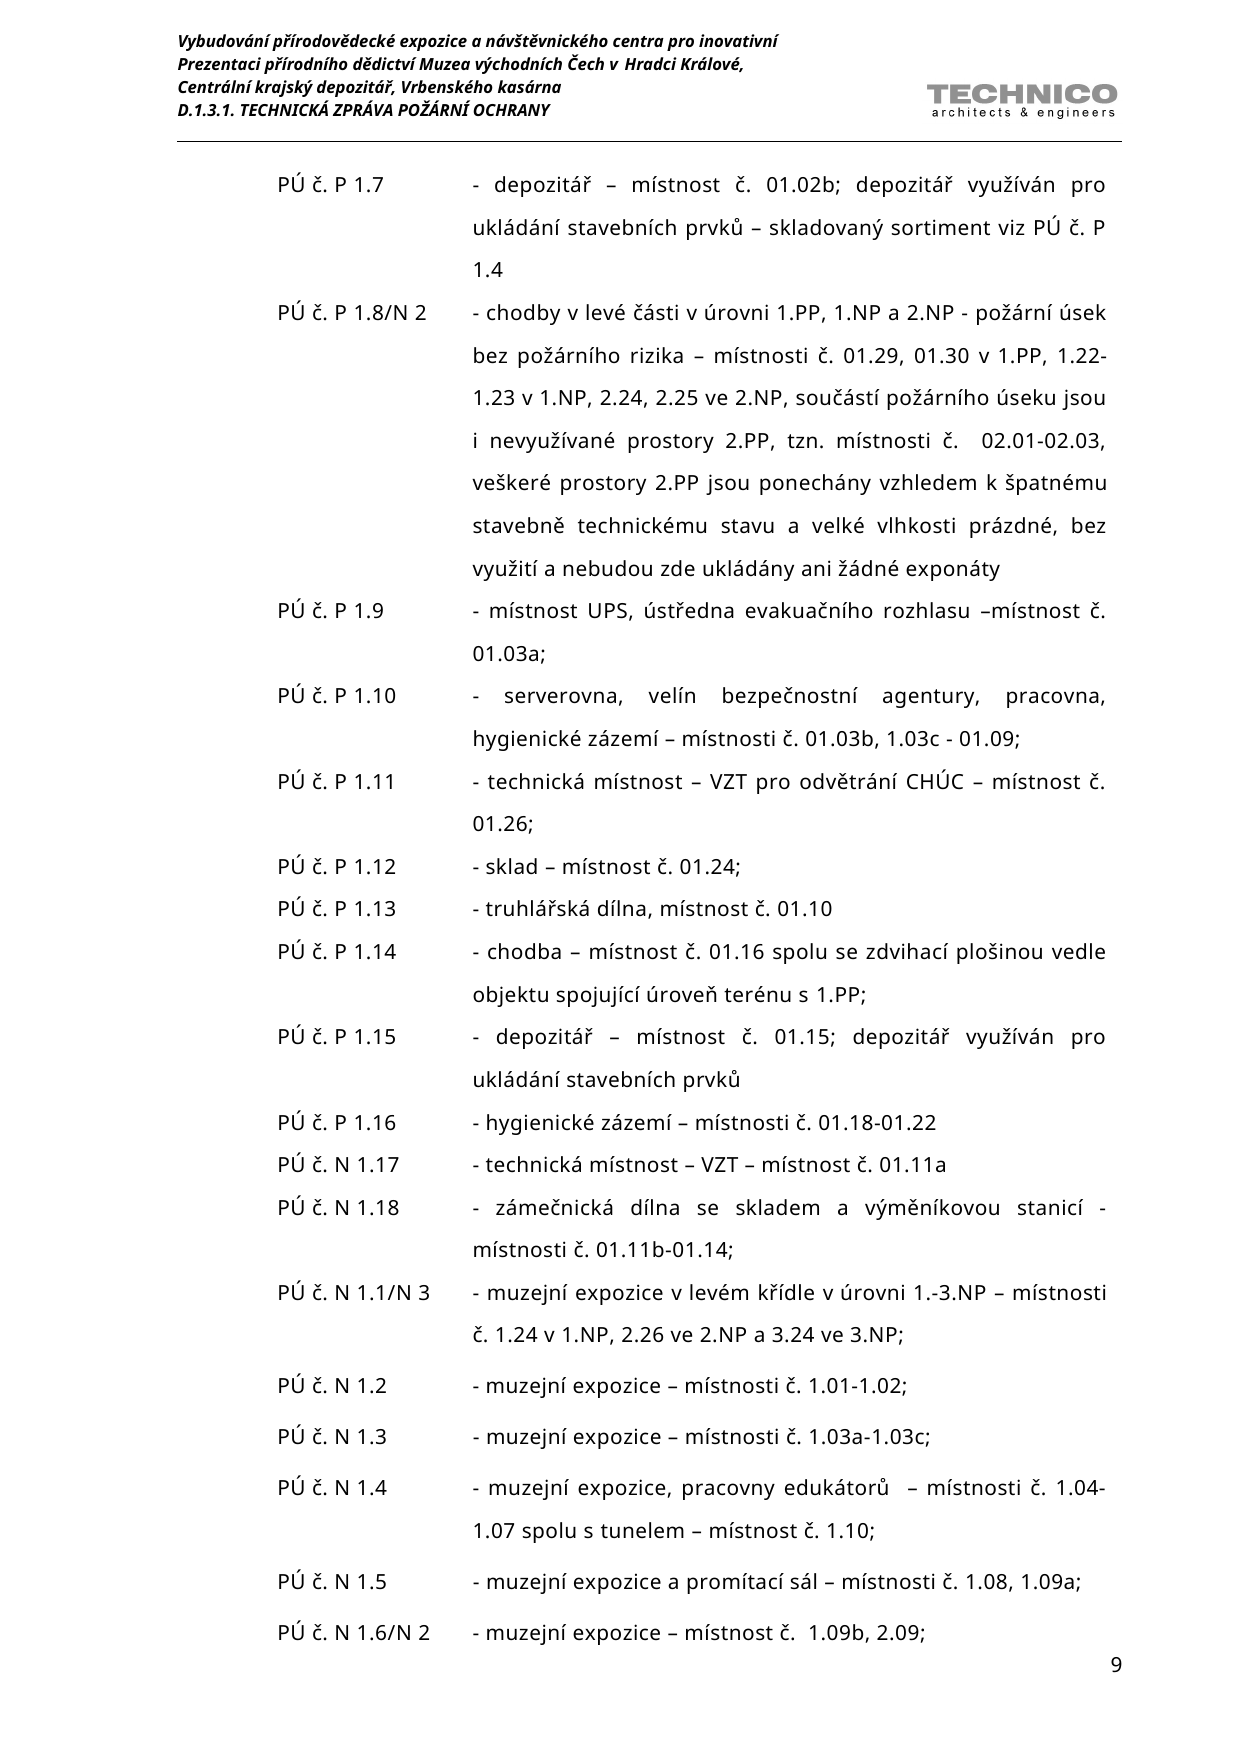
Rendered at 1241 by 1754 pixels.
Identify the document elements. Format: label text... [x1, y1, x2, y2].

text PÚ č. P 1.7 - depozitář – místnost č. 01.02b; depozitář využíván pro ukládání stavebních prvků – skladovaný sortiment viz PÚ č. P 1.4 [277, 170, 1107, 284]
text PÚ č. P 1.9 - místnost UPS, ústředna evakuačního rozhlasu –místnost č. 01.03a; [277, 596, 1107, 667]
text PÚ č. P 1.11 - technická místnost – VZT pro odvětrání CHÚC – místnost č. 01.26; [277, 767, 1107, 838]
text PÚ č. P 1.13 - truhlářská dílna, místnost č. 01.10 [277, 894, 1107, 923]
text PÚ č. N 1.2 - muzejní expozice – místnosti č. 1.01-1.02; [277, 1372, 1107, 1400]
text PÚ č. P 1.10 - serverovna, velín bezpečnostní agentury, pracovna, hygienické zázemí – místnosti č. 01.03b, 1.03c - 01.09; [277, 682, 1107, 753]
text PÚ č. P 1.8/N 2 - chodby v levé části v úrovni 1.PP, 1.NP a 2.NP - požární úsek bez požárního rizika – místnosti č. 01.29, 01.30 v 1.PP, 1.22-1.23 v 1.NP, 2.24, 2.25 ve 2.NP, součástí požárního úseku jsou i nevyužívané prostory 2.PP, tzn. místnosti č. 02.01-02.03, veškeré prostory 2.PP jsou ponechány vzhledem k špatnému stavebně technickému stavu a velké vlhkosti prázdné, bez využití a nebudou zde ukládány ani žádné exponáty [277, 298, 1107, 582]
text PÚ č. N 1.6/N 2 - muzejní expozice – místnost č. 1.09b, 2.09; [277, 1618, 1107, 1646]
text PÚ č. P 1.14 - chodba – místnost č. 01.16 spolu se zdvihací plošinou vedle objektu spojující úroveň terénu s 1.PP; [277, 937, 1107, 1008]
text PÚ č. P 1.15 - depozitář – místnost č. 01.15; depozitář využíván pro ukládání stavebních prvků [277, 1022, 1107, 1093]
text PÚ č. P 1.16 - hygienické zázemí – místnosti č. 01.18-01.22 [277, 1108, 1107, 1136]
text PÚ č. N 1.3 - muzejní expozice – místnosti č. 1.03a-1.03c; [277, 1422, 1107, 1451]
text PÚ č. P 1.12 - sklad – místnost č. 01.24; [277, 852, 1107, 880]
picture [922, 78, 1124, 124]
text PÚ č. N 1.5 - muzejní expozice a promítací sál – místnosti č. 1.08, 1.09a; [277, 1567, 1107, 1595]
text PÚ č. N 1.18 - zámečnická dílna se skladem a výměníkovou stanicí - místnosti č. 01.11b-01.14; [277, 1193, 1107, 1264]
text PÚ č. N 1.4 - muzejní expozice, pracovny edukátorů – místnosti č. 1.04-1.07 spolu s tunelem – místnost č. 1.10; [277, 1473, 1107, 1544]
text PÚ č. N 1.17 - technická místnost – VZT – místnost č. 01.11a [277, 1150, 1107, 1179]
text PÚ č. N 1.1/N 3 - muzejní expozice v levém křídle v úrovni 1.-3.NP – místnosti č. 1.24 v 1.NP, 2.26 ve 2.NP a 3.24 ve 3.NP; [277, 1278, 1107, 1349]
